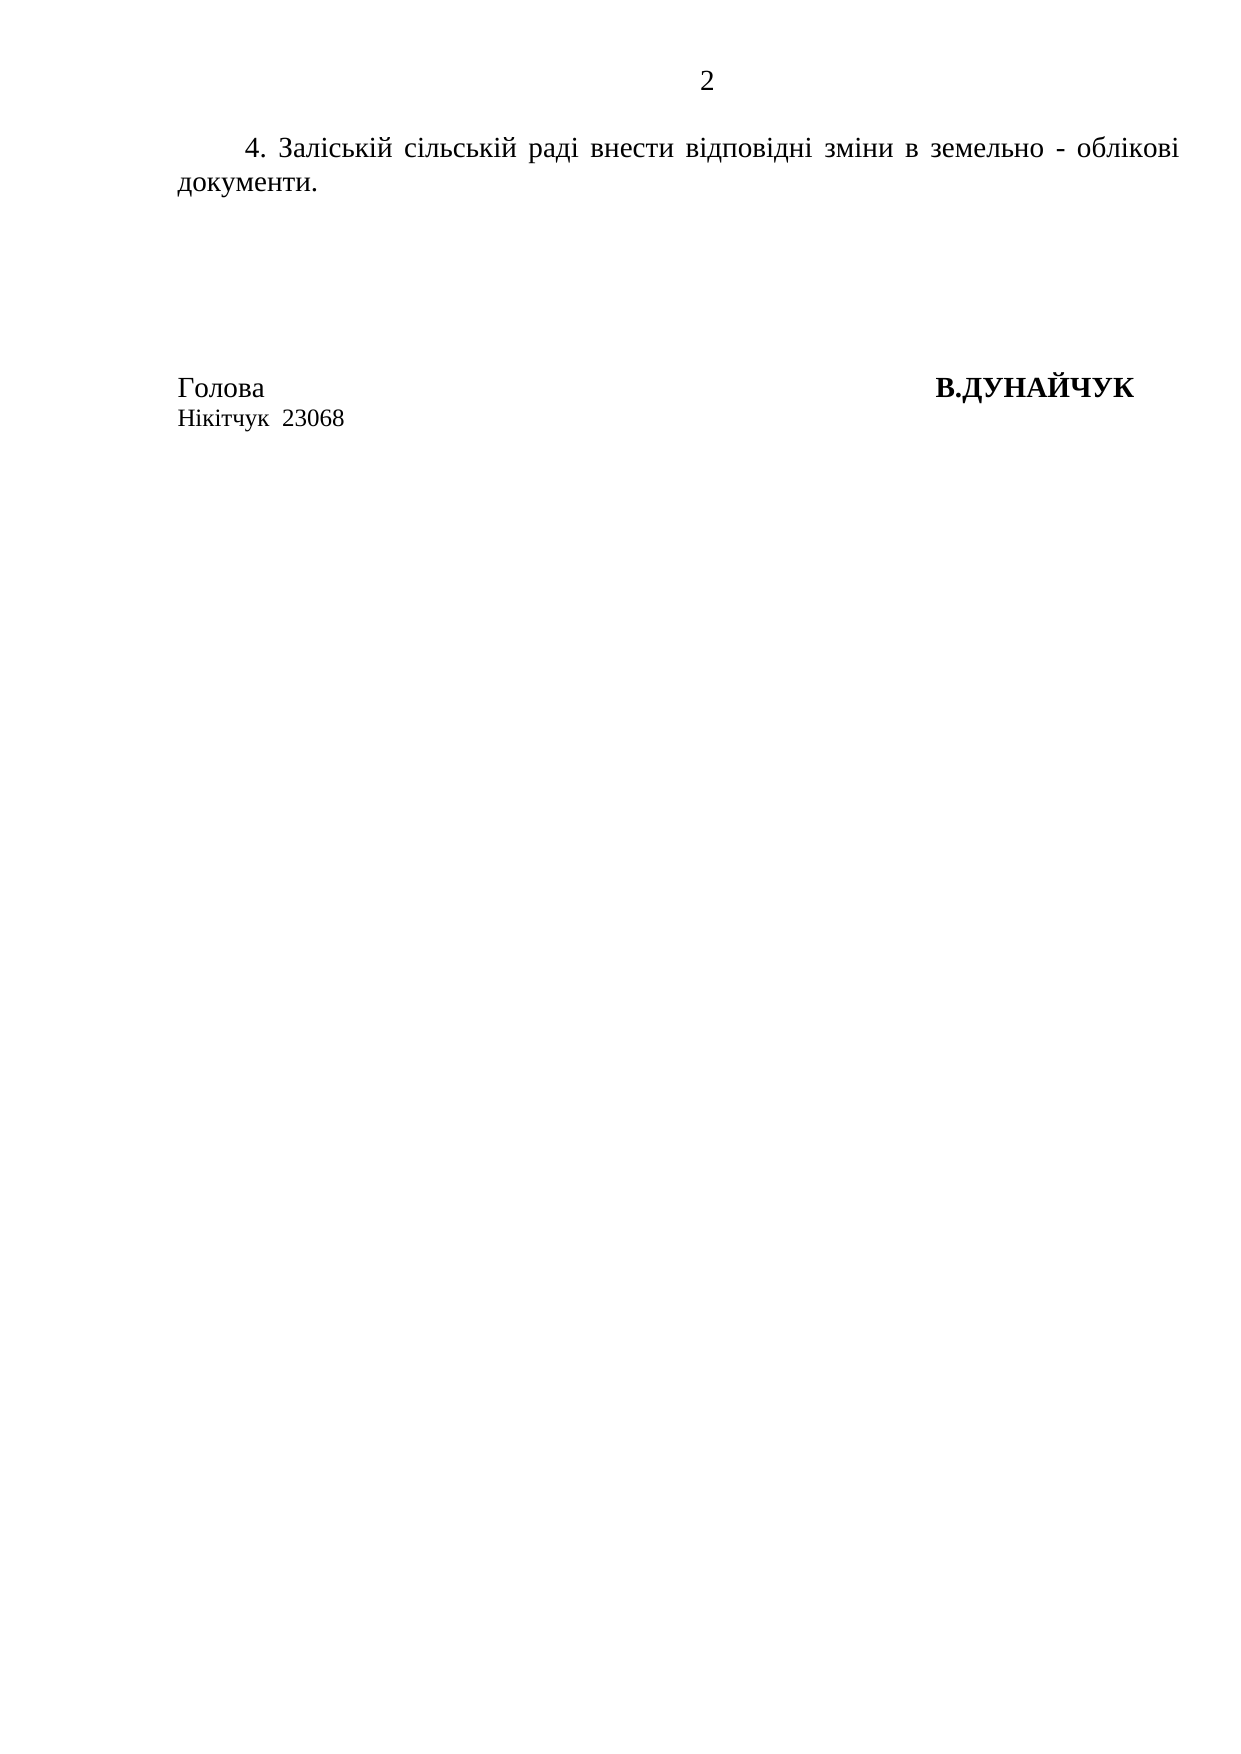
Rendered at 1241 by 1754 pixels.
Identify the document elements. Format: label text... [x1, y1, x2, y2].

text 4. Заліській сільській раді внести відповідні зміни в земельно - облікові документи. [177, 130, 1181, 197]
text Голова В.ДУНАЙЧУК [177, 370, 1181, 403]
text Нікітчук 23068 [177, 403, 1181, 432]
text 2 [177, 63, 1181, 97]
